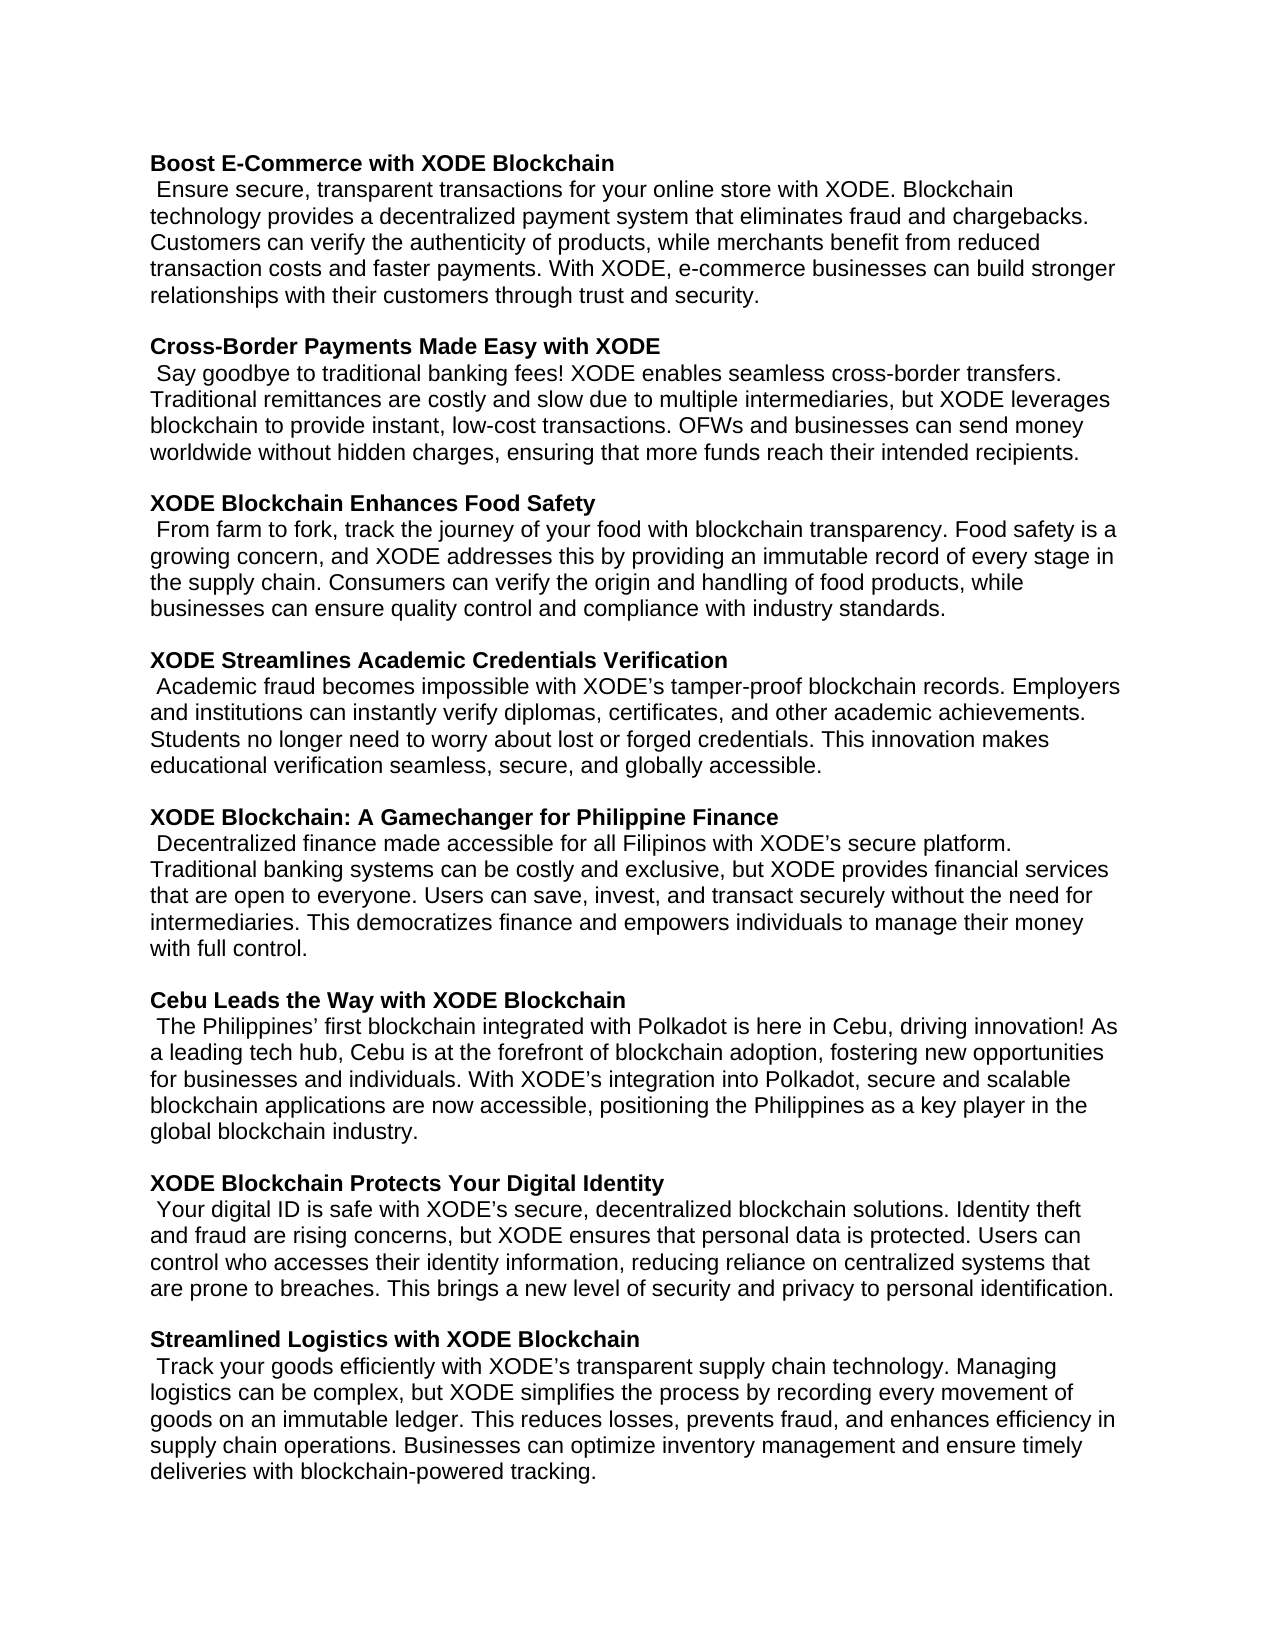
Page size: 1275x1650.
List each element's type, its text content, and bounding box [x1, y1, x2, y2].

text Streamlined Logistics with XODE Blockchain Track your goods efficiently with XODE’s transparent supply chain technology. Managing logistics can be complex, but XODE simplifies the process by recording every movement of goods on an immutable ledger. This reduces losses, prevents fraud, and enhances efficiency in supply chain operations. Businesses can optimize inventory management and ensure timely deliveries with blockchain-powered tracking. [150, 1326, 1125, 1484]
text XODE Blockchain Enhances Food Safety From farm to fork, track the journey of your food with blockchain transparency. Food safety is a growing concern, and XODE addresses this by providing an immutable record of every stage in the supply chain. Consumers can verify the origin and handling of food products, while businesses can ensure quality control and compliance with industry standards. [150, 490, 1125, 622]
text Boost E-Commerce with XODE Blockchain Ensure secure, transparent transactions for your online store with XODE. Blockchain technology provides a decentralized payment system that eliminates fraud and chargebacks. Customers can verify the authenticity of products, while merchants benefit from reduced transaction costs and faster payments. With XODE, e-commerce businesses can build stronger relationships with their customers through trust and security. [150, 150, 1125, 308]
text Cross-Border Payments Made Easy with XODE Say goodbye to traditional banking fees! XODE enables seamless cross-border transfers. Traditional remittances are costly and slow due to multiple intermediaries, but XODE leverages blockchain to provide instant, low-cost transactions. OFWs and businesses can send money worldwide without hidden charges, ensuring that more funds reach their intended recipients. [150, 333, 1125, 465]
text XODE Streamlines Academic Credentials Verification Academic fraud becomes impossible with XODE’s tamper-proof blockchain records. Employers and institutions can instantly verify diplomas, certificates, and other academic achievements. Students no longer need to worry about lost or forged credentials. This innovation makes educational verification seamless, secure, and globally accessible. [150, 647, 1125, 778]
text XODE Blockchain: A Gamechanger for Philippine Finance Decentralized finance made accessible for all Filipinos with XODE’s secure platform. Traditional banking systems can be costly and exclusive, but XODE provides financial services that are open to everyone. Users can save, invest, and transact securely without the need for intermediaries. This democratizes finance and empowers individuals to manage their money with full control. [150, 803, 1125, 962]
text Cebu Leads the Way with XODE Blockchain The Philippines’ first blockchain integrated with Polkadot is here in Cebu, driving innovation! As a leading tech hub, Cebu is at the forefront of blockchain adoption, fostering new opportunities for businesses and individuals. With XODE’s integration into Polkadot, secure and scalable blockchain applications are now accessible, positioning the Philippines as a key player in the global blockchain industry. [150, 987, 1125, 1145]
text XODE Blockchain Protects Your Digital Identity Your digital ID is safe with XODE’s secure, decentralized blockchain solutions. Identity theft and fraud are rising concerns, but XODE ensures that personal data is protected. Users can control who accesses their identity information, reducing reliance on centralized systems that are prone to breaches. This brings a new level of security and privacy to personal identification. [150, 1170, 1125, 1301]
